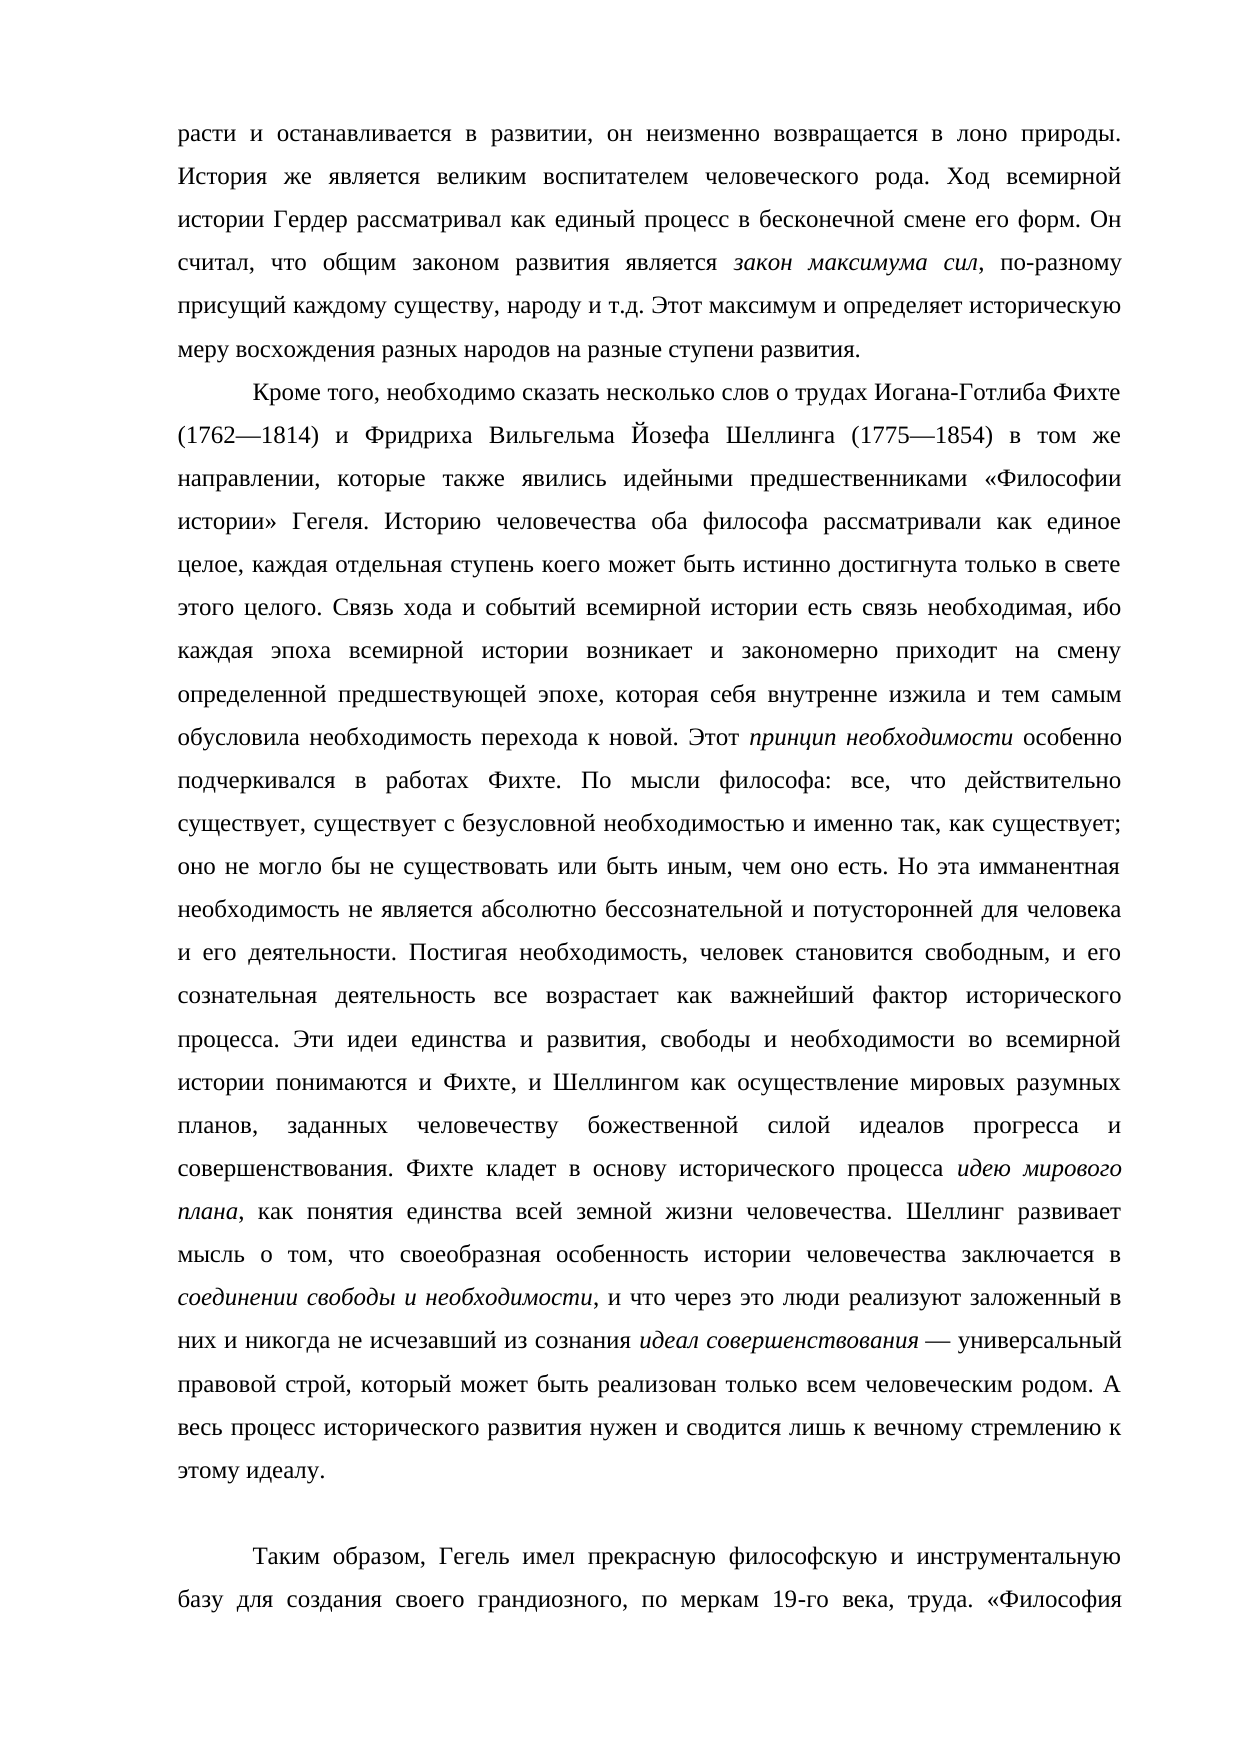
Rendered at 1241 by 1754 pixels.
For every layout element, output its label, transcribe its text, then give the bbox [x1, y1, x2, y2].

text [177, 1541, 1122, 1613]
text Кроме того, необходимо сказать несколько слов о трудах Иогана-Готлиба Фихте (1762—1814) и Фридриха Вильгельма Йозефа Шеллинга (1775—1854) в том же направлении, которые также явились идейными предшественниками «Философии истории» Гегеля. Историю человечества оба философа рассматривали как единое целое, каждая отдельная ступень коего может быть истинно достигнута только в свете этого целого. Связь хода и событий всемирной истории есть связь необходимая, ибо каждая эпоха всемирной истории возникает и закономерно приходит на смену определенной предшествующей эпохе, которая себя внутренне изжила и тем самым обусловила необходимость перехода к новой. Этот принцип необходимости особенно подчеркивался в работах Фихте. По мысли философа: все, что действительно существует, существует с безусловной необходимостью и именно так, как существует; оно не могло бы не существовать или быть иным, чем оно есть. Но эта имманентная необходимость не является абсолютно бессознательной и потусторонней для человека и его деятельности. Постигая необходимость, человек становится свободным, и его сознательная деятельность все возрастает как важнейший фактор исторического процесса. Эти идеи единства и развития, свободы и необходимости во всемирной истории понимаются и Фихте, и Шеллингом как осуществление мировых разумных планов, заданных человечеству божественной силой идеалов прогресса и совершенствования. Фихте кладет в основу исторического процесса идею мирового плана, как понятия единства всей земной жизни человечества. Шеллинг развивает мысль о том, что своеобразная особенность истории человечества заключается в соединении свободы и необходимости, и что через это люди реализуют заложенный в них и никогда не исчезавший из сознания идеал совершенствования — универсальный правовой строй, который может быть реализован только всем человеческим родом. А весь процесс исторического развития нужен и сводится лишь к вечному стремлению к этому идеалу. [177, 377, 1122, 1484]
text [177, 118, 1122, 362]
